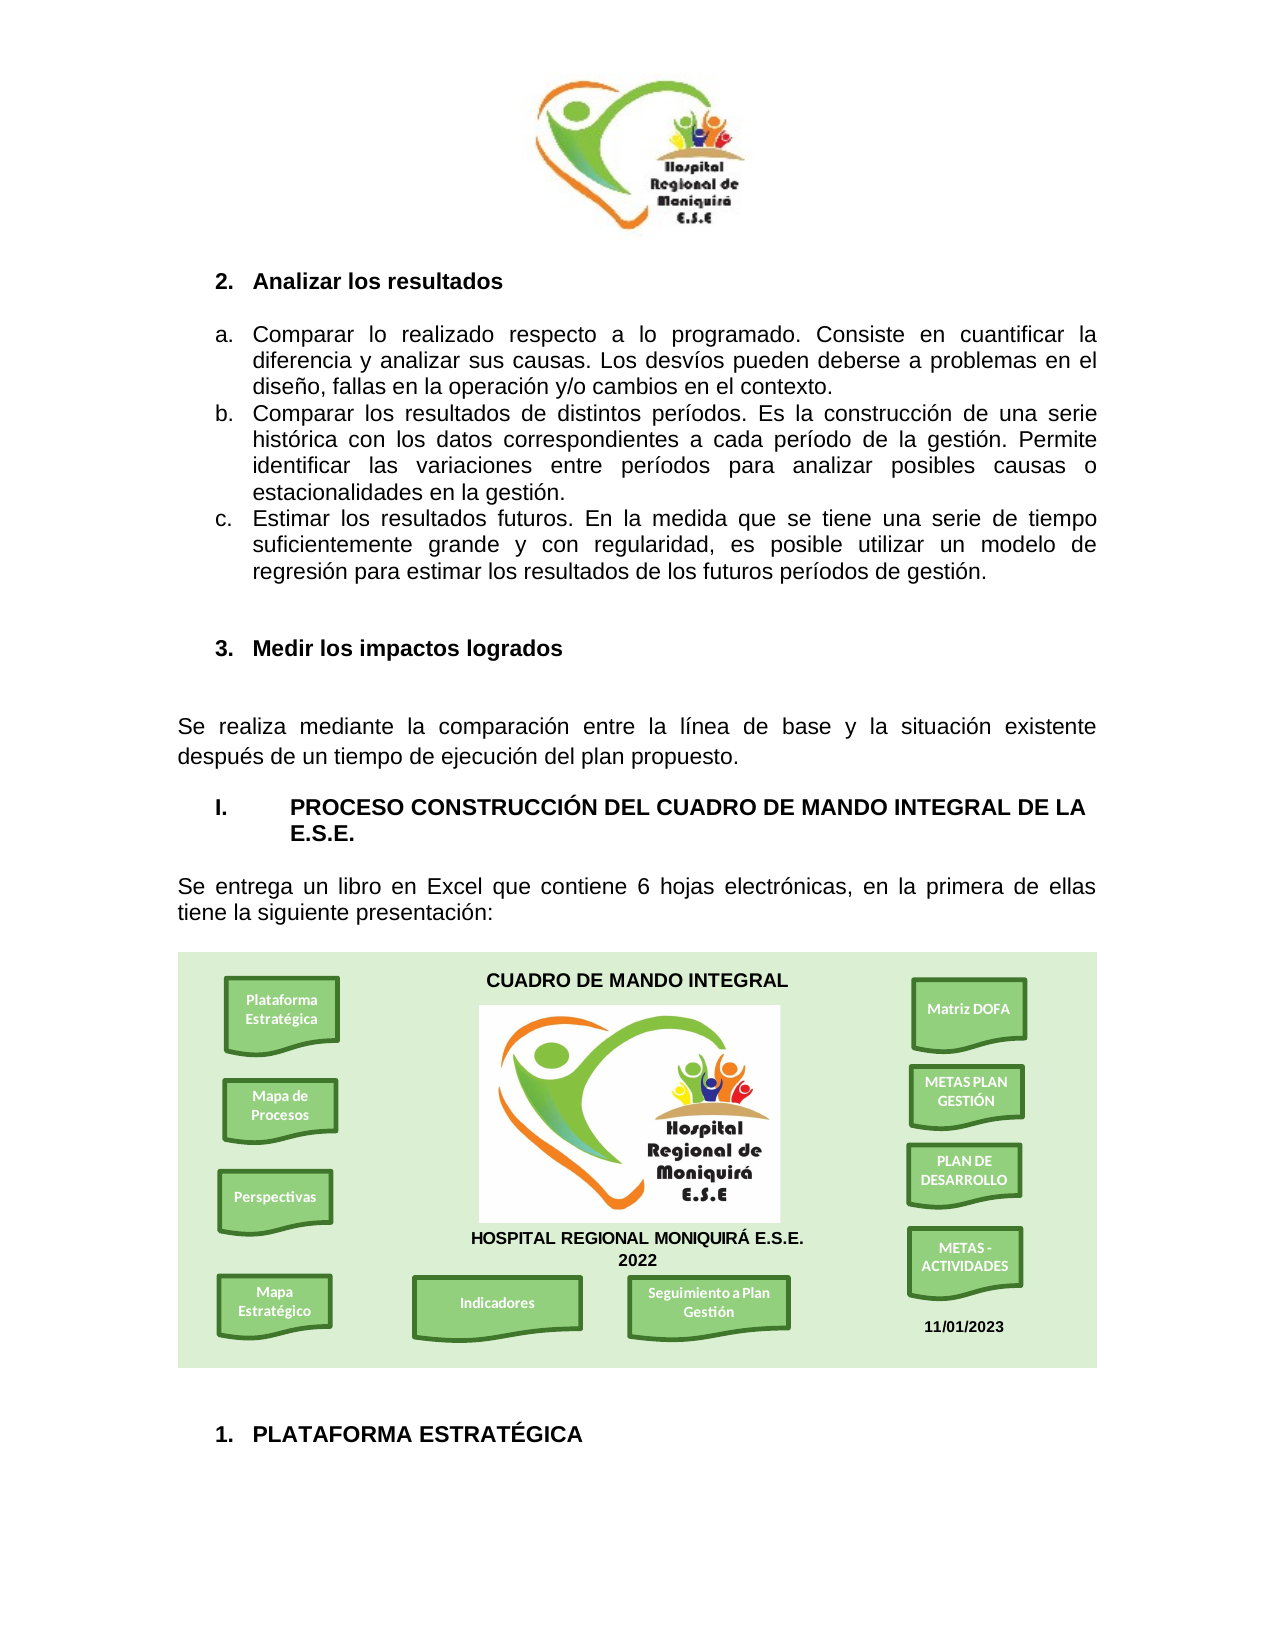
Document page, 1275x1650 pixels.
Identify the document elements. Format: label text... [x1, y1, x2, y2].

list PLATAFORMA ESTRATÉGICA [215, 1421, 1098, 1447]
text Se realiza mediante la comparación entre la línea de base y la situación existente después de un tiempo de ejecución del plan propuesto. [177, 713, 1098, 769]
list Medir los impactos logrados [215, 635, 1098, 662]
list Comparar los resultados de distintos períodos. Es la construcción de una serie histórica con los datos correspondientes a cada período de la gestión. Permite identificar las variaciones entre períodos para analizar posibles causas o estacionalidades en la gestión. [215, 400, 1098, 505]
picture [521, 73, 754, 240]
text Se entrega un libro en Excel que contiene 6 hojas electrónicas, en la primera de ellas tiene la siguiente presentación: [177, 873, 1098, 926]
list Analizar los resultados [215, 268, 1098, 294]
list PROCESO CONSTRUCCIÓN DEL CUADRO DE MANDO INTEGRAL DE LA E.S.E. [215, 794, 1098, 847]
list Comparar lo realizado respecto a lo programado. Consiste en cuantificar la diferencia y analizar sus causas. Los desvíos pueden deberse a problemas en el diseño, fallas en la operación y/o cambios en el contexto. [215, 321, 1098, 400]
list Estimar los resultados futuros. En la medida que se tiene una serie de tiempo suficientemente grande y con regularidad, es posible utilizar un modelo de regresión para estimar los resultados de los futuros períodos de gestión. [215, 505, 1098, 584]
